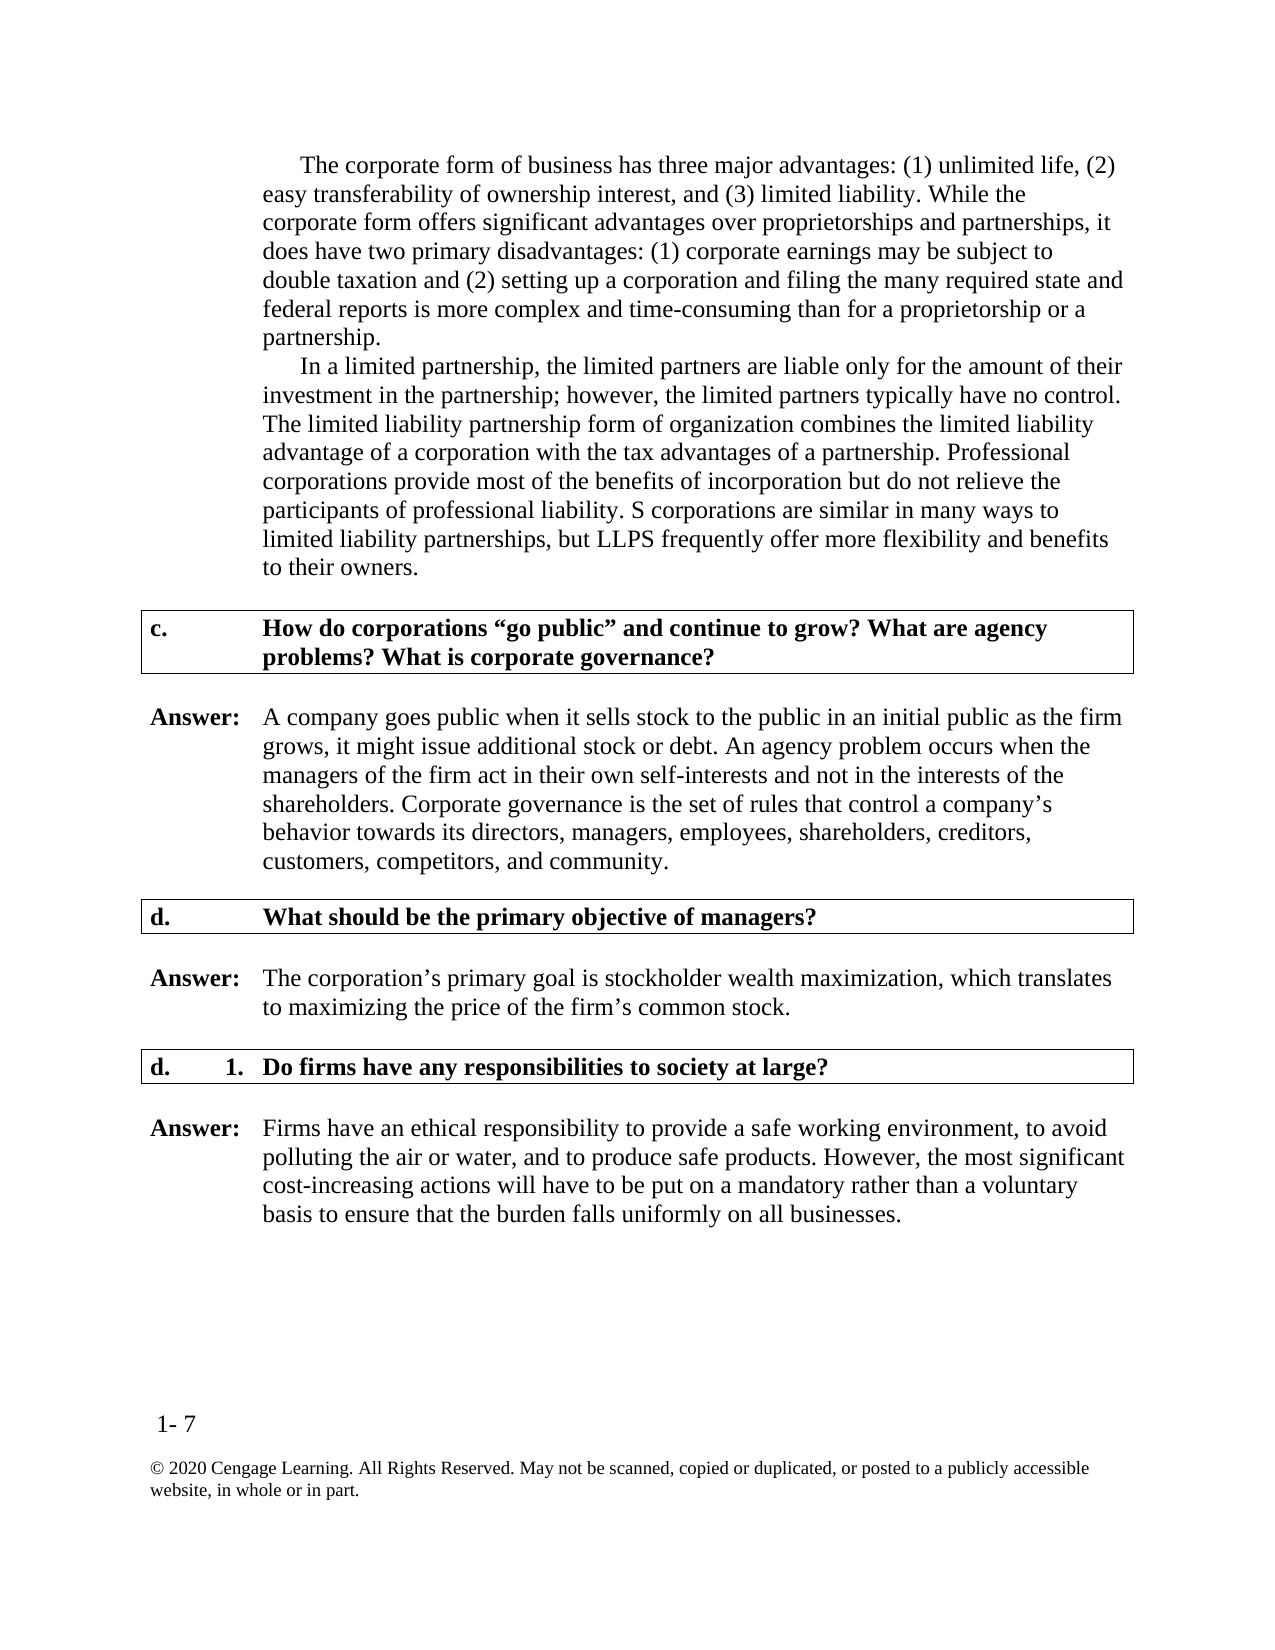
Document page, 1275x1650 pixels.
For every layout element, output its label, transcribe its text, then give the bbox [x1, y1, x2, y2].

text d. What should be the primary objective of managers? [142, 900, 1133, 933]
text d. 1. Do firms have any responsibilities to society at large? [142, 1050, 1133, 1083]
text Answer: A company goes public when it sells stock to the public in an initial public as the firm grows, it might issue additional stock or debt. An agency problem occurs when the managers of the firm act in their own self-interests and not in the interests of the shareholders. Corporate governance is the set of rules that control a company’s behavior towards its directors, managers, employees, shareholders, creditors, customers, competitors, and community. [150, 702, 1125, 875]
text In a limited partnership, the limited partners are liable only for the amount of their investment in the partnership; however, the limited partners typically have no control. The limited liability partnership form of organization combines the limited liability advantage of a corporation with the tax advantages of a partnership. Professional corporations provide most of the benefits of incorporation but do not relieve the participants of professional liability. S corporations are similar in many ways to limited liability partnerships, but LLPS frequently offer more flexibility and benefits to their owners. [262, 351, 1125, 581]
text Answer: Firms have an ethical responsibility to provide a safe working environment, to avoid polluting the air or water, and to produce safe products. However, the most significant cost-increasing actions will have to be put on a mandatory rather than a voluntary basis to ensure that the burden falls uniformly on all businesses. [150, 1113, 1125, 1228]
text Answer: The corporation’s primary goal is stockholder wealth maximization, which translates to maximizing the price of the firm’s common stock. [150, 963, 1125, 1020]
text The corporate form of business has three major advantages: (1) unlimited life, (2) easy transferability of ownership interest, and (3) limited liability. While the corporate form offers significant advantages over proprietorships and partnerships, it does have two primary disadvantages: (1) corporate earnings may be subject to double taxation and (2) setting up a corporation and filing the many required state and federal reports is more complex and time-consuming than for a proprietorship or a partnership. [262, 150, 1125, 351]
text c. How do corporations “go public” and continue to grow? What are agency problems? What is corporate governance? [142, 611, 1133, 673]
